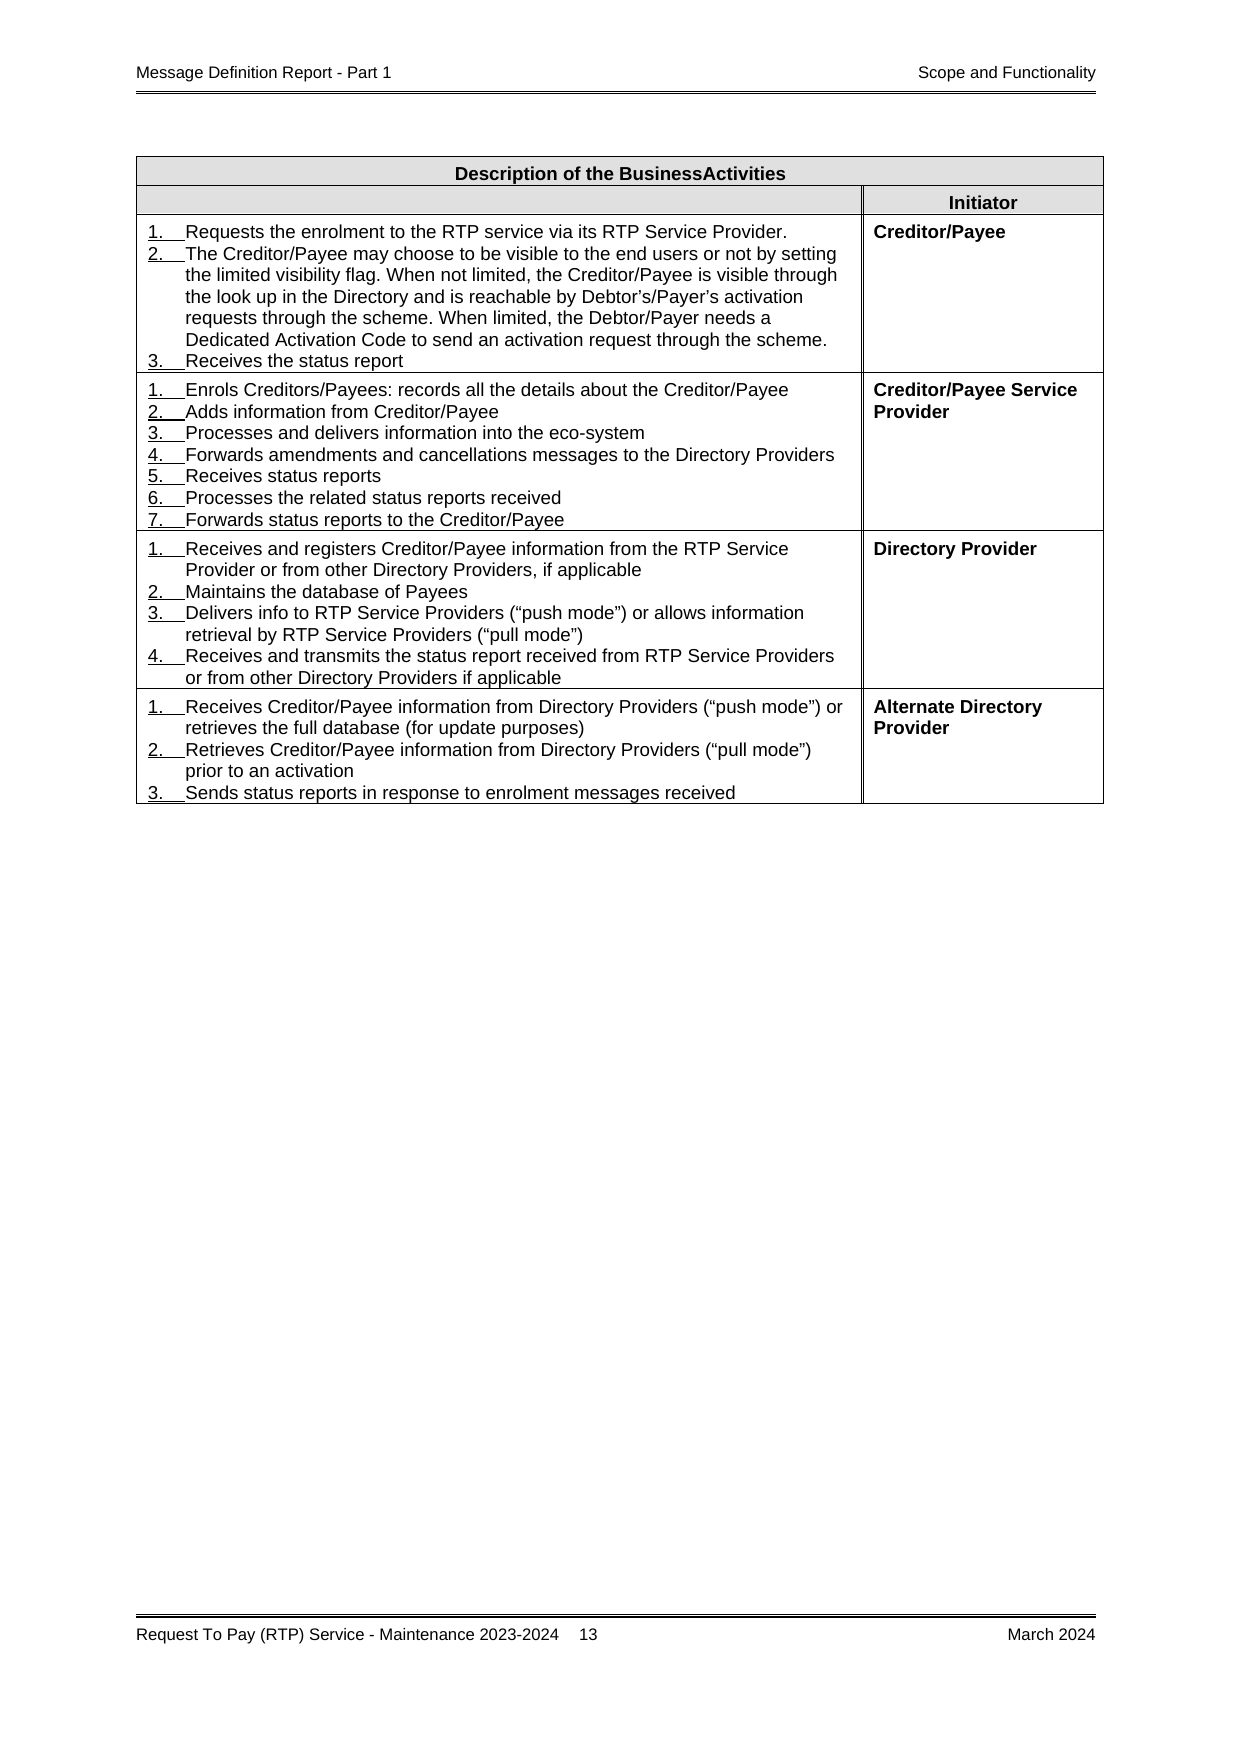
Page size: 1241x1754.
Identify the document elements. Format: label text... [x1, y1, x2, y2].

table_cell Enrols Creditors/Payees: records all the details about the Creditor/Payee Adds information from Creditor/Payee Processes and delivers information into the eco-system Forwards amendments and cancellations messages to the Directory Providers Receives status reports Processes the related status reports received Forwards status reports to the Creditor/Payee [137, 373, 861, 530]
table_cell Receives Creditor/Payee information from Directory Providers (“push mode”) or retrieves the full database (for update purposes) Retrieves Creditor/Payee information from Directory Providers (“pull mode”) prior to an activation Sends status reports in response to enrolment messages received [137, 689, 861, 803]
table_cell Creditor/Payee [864, 215, 1103, 372]
table_header Description of the BusinessActivities [137, 157, 1103, 185]
table_cell Initiator [864, 186, 1103, 213]
table_cell Creditor/Payee Service Provider [864, 373, 1103, 530]
table_cell Requests the enrolment to the RTP service via its RTP Service Provider. The Creditor/Payee may choose to be visible to the end users or not by setting the limited visibility flag. When not limited, the Creditor/Payee is visible through the look up in the Directory and is reachable by Debtor’s/Payer’s activation requests through the scheme. When limited, the Debtor/Payer needs a Dedicated Activation Code to send an activation request through the scheme. Receives the status report [137, 215, 861, 372]
table_cell Receives and registers Creditor/Payee information from the RTP Service Provider or from other Directory Providers, if applicable Maintains the database of Payees Delivers info to RTP Service Providers (“push mode”) or allows information retrieval by RTP Service Providers (“pull mode”) Receives and transmits the status report received from RTP Service Providers or from other Directory Providers if applicable [137, 531, 861, 688]
table_cell Alternate Directory Provider [864, 689, 1103, 803]
table_cell Directory Provider [864, 531, 1103, 688]
table_cell [137, 186, 861, 213]
